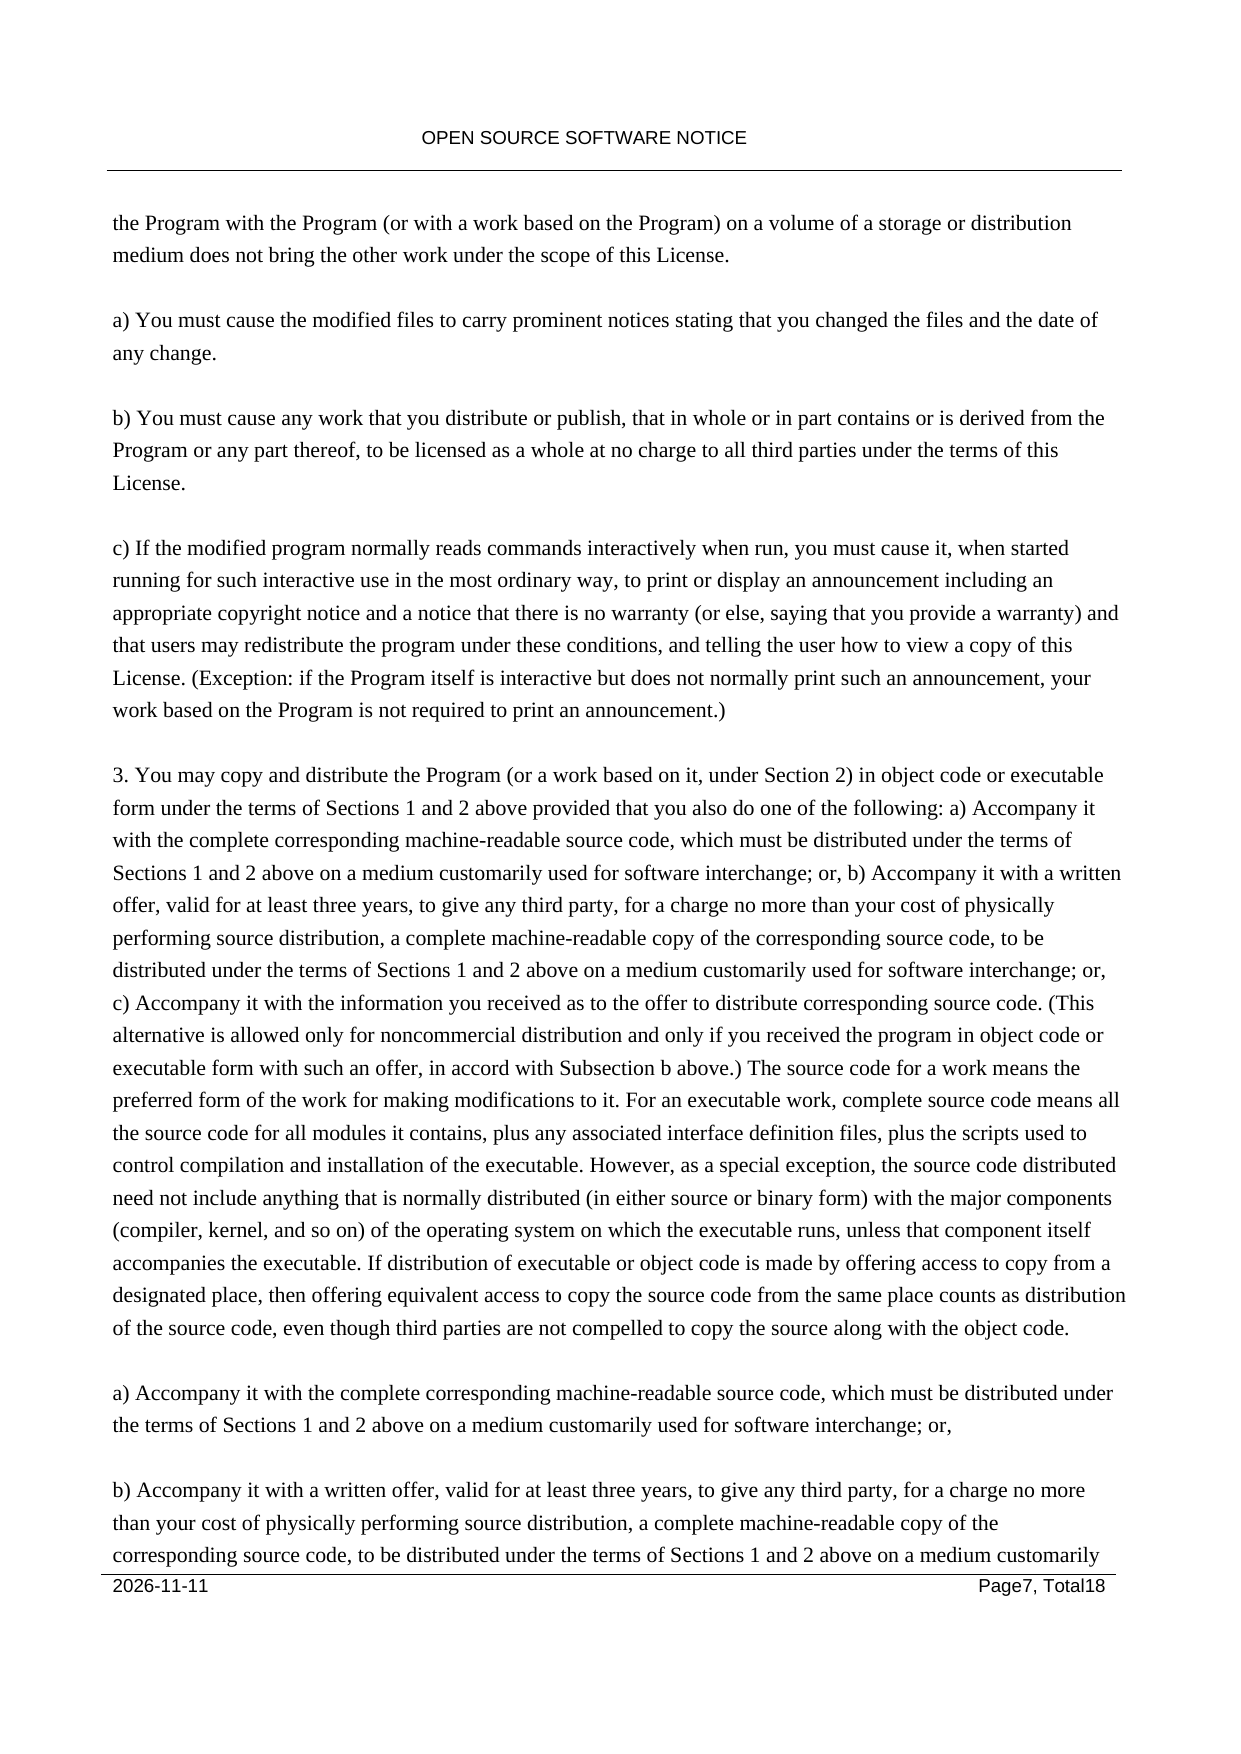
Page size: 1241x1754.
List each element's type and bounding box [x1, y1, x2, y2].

text [112, 206, 1128, 1571]
